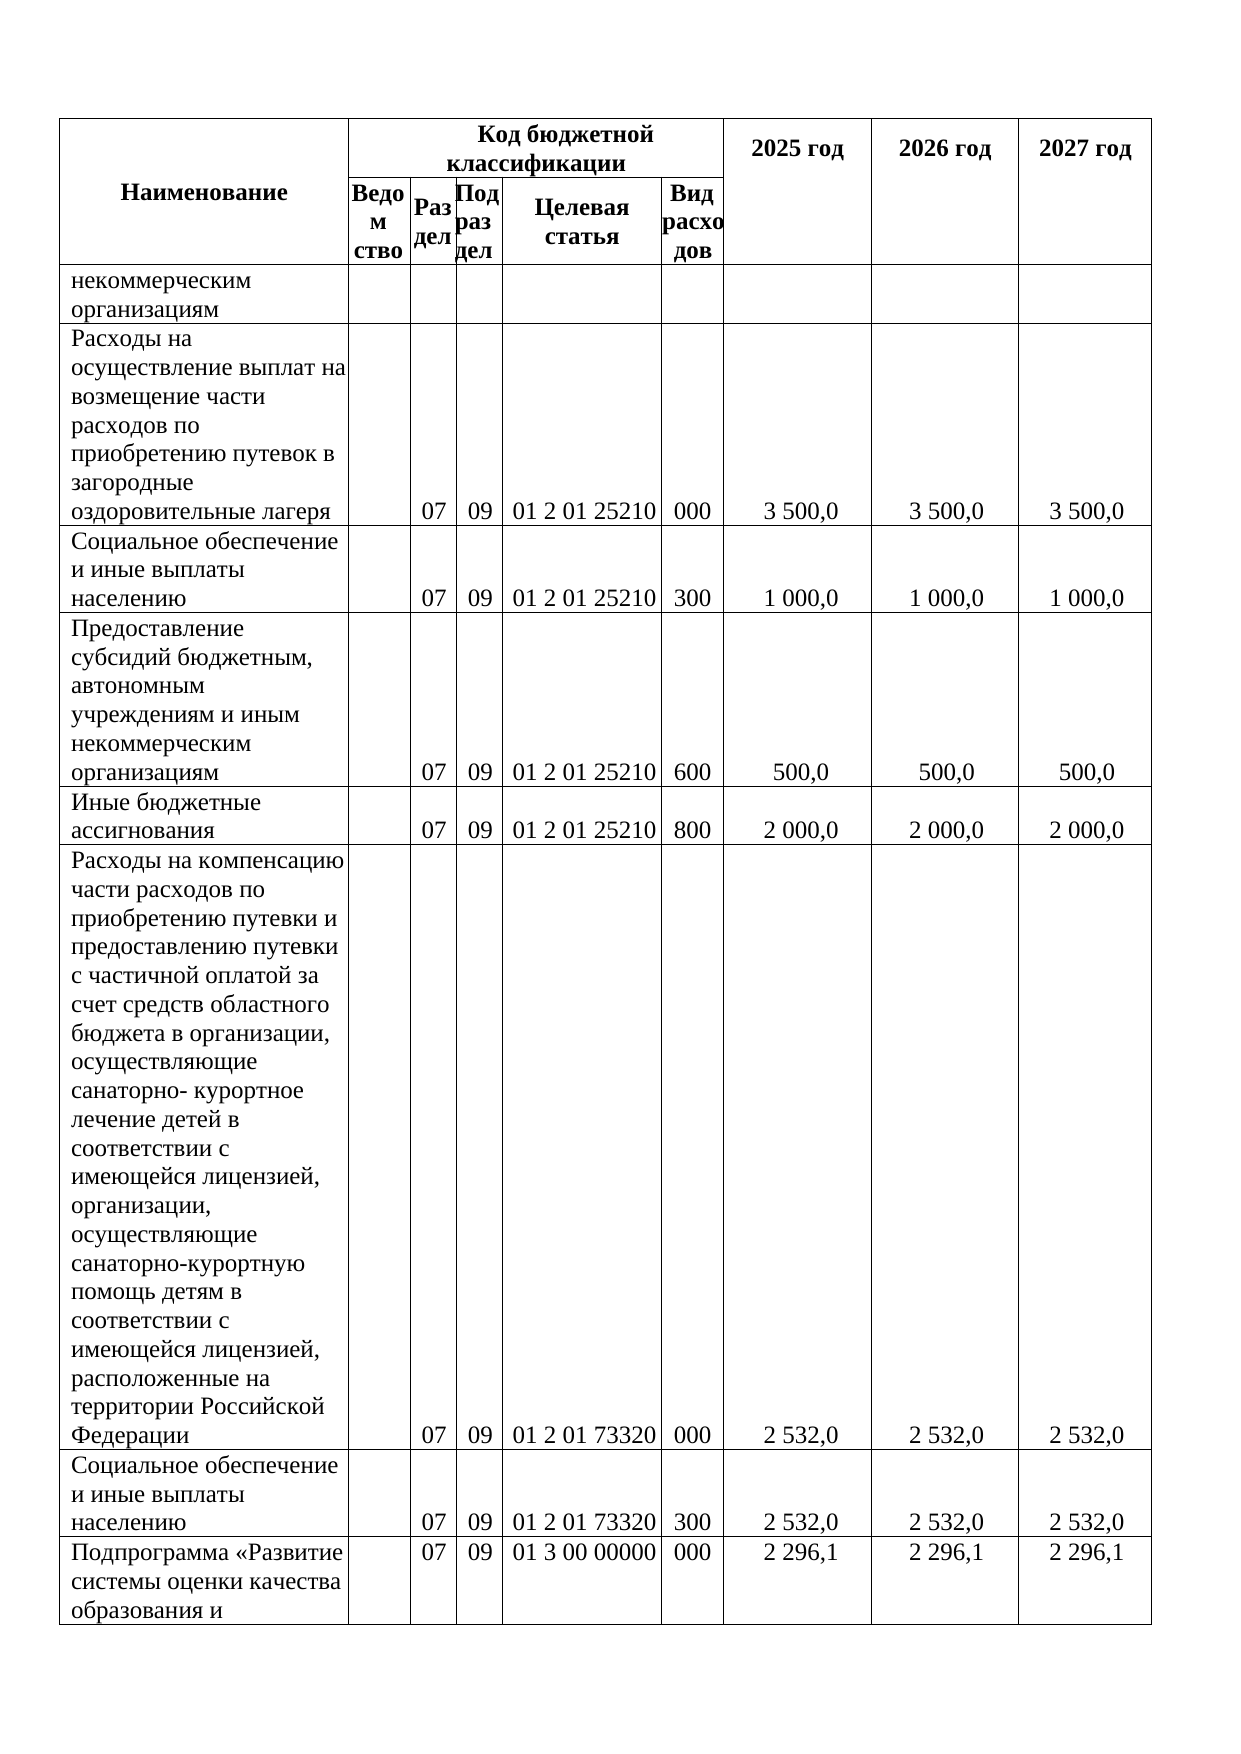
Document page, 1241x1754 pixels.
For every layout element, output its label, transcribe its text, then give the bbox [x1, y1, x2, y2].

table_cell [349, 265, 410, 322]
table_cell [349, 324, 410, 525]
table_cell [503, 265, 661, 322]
table_cell Под раз дел [457, 178, 502, 264]
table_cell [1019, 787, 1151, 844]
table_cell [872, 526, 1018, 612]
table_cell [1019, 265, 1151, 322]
table_header Код бюджетной классификации [349, 119, 723, 177]
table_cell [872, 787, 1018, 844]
table_header 2026 год [872, 119, 1018, 177]
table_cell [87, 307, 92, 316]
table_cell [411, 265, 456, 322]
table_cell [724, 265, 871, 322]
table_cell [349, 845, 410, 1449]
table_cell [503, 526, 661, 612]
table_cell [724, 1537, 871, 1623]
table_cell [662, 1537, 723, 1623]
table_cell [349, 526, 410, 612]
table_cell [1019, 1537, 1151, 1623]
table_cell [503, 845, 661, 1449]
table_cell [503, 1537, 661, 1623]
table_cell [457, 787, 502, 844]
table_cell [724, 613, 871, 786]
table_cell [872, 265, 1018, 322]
table_cell [1019, 177, 1151, 264]
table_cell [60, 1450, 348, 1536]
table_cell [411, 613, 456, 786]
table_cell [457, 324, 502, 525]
table_header Наименование [60, 119, 348, 264]
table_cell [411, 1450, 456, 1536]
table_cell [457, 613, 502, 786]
table_cell Раз дел [411, 178, 456, 264]
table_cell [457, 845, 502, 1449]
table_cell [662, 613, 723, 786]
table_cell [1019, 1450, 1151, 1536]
table_cell [872, 177, 1018, 264]
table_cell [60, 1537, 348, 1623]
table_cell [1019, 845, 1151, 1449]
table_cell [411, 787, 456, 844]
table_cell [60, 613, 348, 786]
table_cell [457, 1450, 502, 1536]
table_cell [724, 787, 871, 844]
table_cell Вид расходов [662, 178, 723, 264]
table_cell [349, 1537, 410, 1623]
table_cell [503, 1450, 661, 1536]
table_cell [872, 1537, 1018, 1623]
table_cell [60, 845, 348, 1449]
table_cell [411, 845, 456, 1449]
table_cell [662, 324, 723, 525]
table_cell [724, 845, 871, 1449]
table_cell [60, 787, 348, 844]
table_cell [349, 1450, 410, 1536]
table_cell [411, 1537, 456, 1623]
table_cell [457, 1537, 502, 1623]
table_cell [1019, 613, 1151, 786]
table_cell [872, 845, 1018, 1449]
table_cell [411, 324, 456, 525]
table_header 2027 год [1019, 119, 1151, 177]
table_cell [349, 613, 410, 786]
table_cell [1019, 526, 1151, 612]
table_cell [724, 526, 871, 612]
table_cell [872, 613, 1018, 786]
table_header 2025 год [724, 119, 871, 177]
table_cell [724, 177, 871, 264]
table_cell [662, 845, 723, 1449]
table_cell Ведом ство [349, 178, 410, 264]
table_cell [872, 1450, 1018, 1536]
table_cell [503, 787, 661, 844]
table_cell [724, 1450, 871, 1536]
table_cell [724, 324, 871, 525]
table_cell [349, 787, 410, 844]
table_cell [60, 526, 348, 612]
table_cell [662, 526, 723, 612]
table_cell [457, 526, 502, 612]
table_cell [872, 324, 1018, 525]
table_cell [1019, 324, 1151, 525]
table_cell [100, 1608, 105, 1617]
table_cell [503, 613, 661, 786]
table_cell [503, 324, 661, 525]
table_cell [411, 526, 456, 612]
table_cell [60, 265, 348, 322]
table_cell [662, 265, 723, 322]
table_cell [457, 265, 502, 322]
table_cell Целевая статья [503, 178, 661, 264]
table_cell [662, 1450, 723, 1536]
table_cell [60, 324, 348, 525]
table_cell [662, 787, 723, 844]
